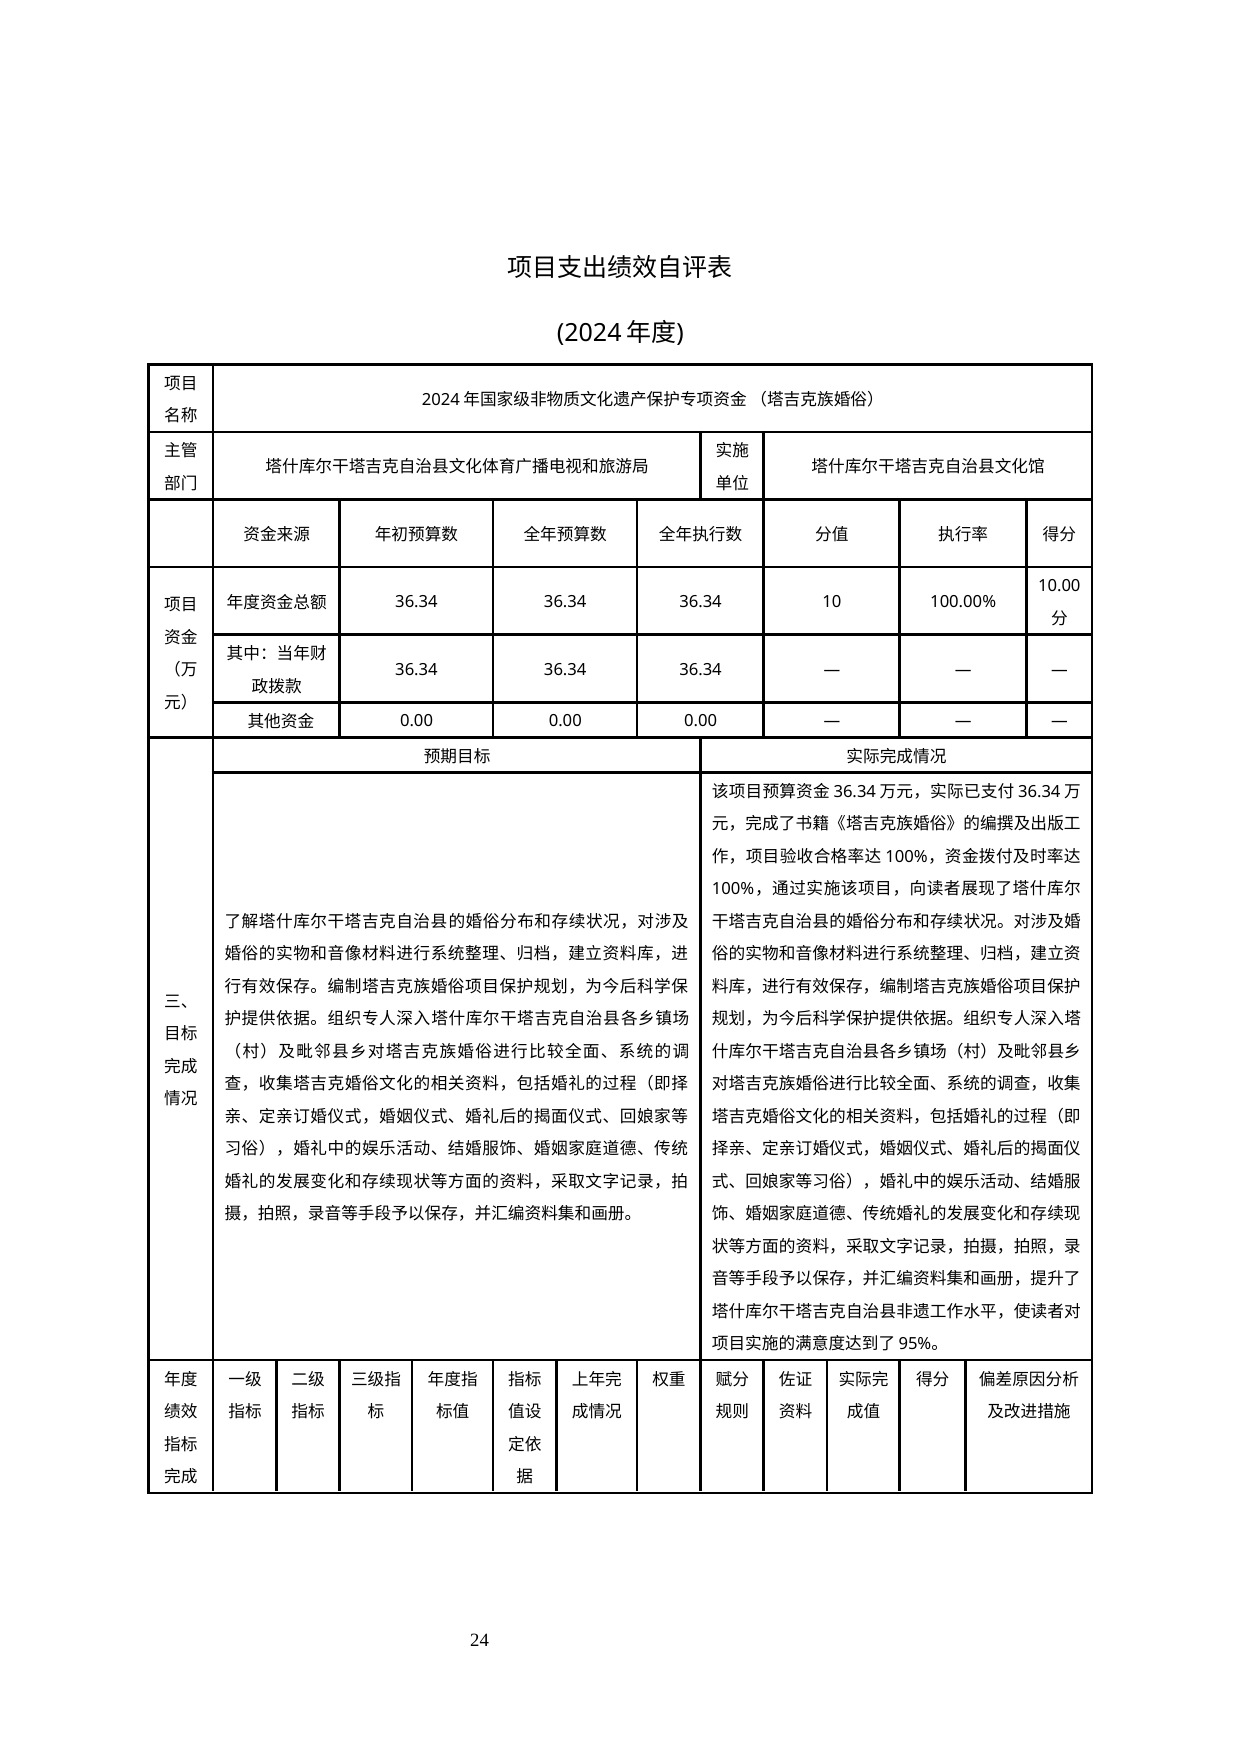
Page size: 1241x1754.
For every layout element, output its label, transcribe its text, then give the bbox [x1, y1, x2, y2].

table_cell — [765, 636, 898, 701]
table_cell 2024年国家级非物质文化遗产保护专项资金 （塔吉克族婚俗） [214, 366, 1091, 431]
table_cell 实施单位 [702, 433, 762, 498]
table_cell 年度指标值 [413, 1361, 492, 1491]
table_cell [150, 501, 212, 566]
table_cell 塔什库尔干塔吉克自治县文化馆 [765, 433, 1091, 498]
table_cell 项目资金 （万元） [150, 568, 212, 736]
table_cell 项目名称 [150, 366, 212, 431]
table_cell 10.00分 [1028, 568, 1091, 633]
table_cell 全年预算数 [494, 501, 636, 566]
table_cell 分值 [765, 501, 898, 566]
table_cell 了解塔什库尔干塔吉克自治县的婚俗分布和存续状况，对涉及婚俗的实物和音像材料进行系统整理、归档，建立资料库，进行有效保存。编制塔吉克族婚俗项目保护规划，为今后科学保护提供依据。组织专人深入塔什库尔干塔吉克自治县各乡镇场（村）及毗邻县乡对塔吉克族婚俗进行比较全面、系统的调查，收集塔吉克婚俗文化的相关资料，包括婚礼的过程（即择亲、定亲订婚仪式，婚姻仪式、婚礼后的揭面仪式、回娘家等习俗），婚礼中的娱乐活动、结婚服饰、婚姻家庭道德、传统婚礼的发展变化和存续现状等方面的资料，采取文字记录，拍摄，拍照，录音等手段予以保存，并汇编资料集和画册。 [214, 774, 699, 1359]
table_cell 0.00 [494, 704, 636, 736]
table_cell 其他资金 [214, 704, 338, 736]
table_cell (2024年度) [148, 298, 1092, 363]
table_cell 赋分规则 [702, 1361, 762, 1491]
table_cell 资金来源 [214, 501, 338, 566]
table_cell 主管部门 [150, 433, 212, 498]
table_cell 上年完成情况 [558, 1361, 636, 1491]
table_cell 36.34 [638, 568, 762, 633]
table_cell 执行率 [901, 501, 1025, 566]
table_cell 0.00 [638, 704, 762, 736]
table_cell 该项目预算资金36.34万元，实际已支付36.34万元，完成了书籍《塔吉克族婚俗》的编撰及出版工作，项目验收合格率达100%，资金拨付及时率达100%，通过实施该项目，向读者展现了塔什库尔干塔吉克自治县的婚俗分布和存续状况。对涉及婚俗的实物和音像材料进行系统整理、归档，建立资料库，进行有效保存，编制塔吉克族婚俗项目保护规划，为今后科学保护提供依据。组织专人深入塔什库尔干塔吉克自治县各乡镇场（村）及毗邻县乡对塔吉克族婚俗进行比较全面、系统的调查，收集塔吉克婚俗文化的相关资料，包括婚礼的过程（即择亲、定亲订婚仪式，婚姻仪式、婚礼后的揭面仪式、回娘家等习俗），婚礼中的娱乐活动、结婚服饰、婚姻家庭道德、传统婚礼的发展变化和存续现状等方面的资料，采取文字记录，拍摄，拍照，录音等手段予以保存，并汇编资料集和画册，提升了塔什库尔干塔吉克自治县非遗工作水平，使读者对项目实施的满意度达到了95%。 [702, 774, 1091, 1359]
table_cell 36.34 [638, 636, 762, 701]
table_cell — [901, 704, 1025, 736]
table_cell — [901, 636, 1025, 701]
table_cell 36.34 [494, 568, 636, 633]
table_cell 实际完成值 [828, 1361, 898, 1491]
table_cell 全年执行数 [638, 501, 762, 566]
table_cell 偏差原因分析及改进措施 [967, 1361, 1091, 1491]
table_cell 0.00 [341, 704, 492, 736]
table_cell 得分 [1028, 501, 1091, 566]
table_cell 实际完成情况 [702, 739, 1091, 771]
table_cell 10 [765, 568, 898, 633]
table_cell 佐证资料 [765, 1361, 826, 1491]
table_cell 36.34 [341, 568, 492, 633]
table_cell 年度绩效指标完成情况 [150, 1361, 212, 1491]
table_cell 三级指标 [341, 1361, 411, 1491]
table_cell 其中：当年财政拨款 [214, 636, 338, 701]
table_cell 指标值设定依据 [494, 1361, 555, 1491]
table_cell — [1028, 636, 1091, 701]
table_cell 预期目标 [214, 739, 699, 771]
table_cell — [1028, 704, 1091, 736]
table_header 项目支出绩效自评表 [148, 233, 1092, 298]
table_cell 一级指标 [214, 1361, 275, 1491]
table_cell 权重 [638, 1361, 699, 1491]
table_cell 年度资金总额 [214, 568, 338, 633]
table_cell 36.34 [341, 636, 492, 701]
table_cell 100.00% [901, 568, 1025, 633]
table_cell 36.34 [494, 636, 636, 701]
table_cell — [765, 704, 898, 736]
table_cell 二级指标 [278, 1361, 338, 1491]
table_cell 年初预算数 [341, 501, 492, 566]
table_cell 三、目标完成情况 [150, 739, 212, 1359]
table_cell 塔什库尔干塔吉克自治县文化体育广播电视和旅游局 [214, 433, 699, 498]
table_cell 得分 [901, 1361, 964, 1491]
